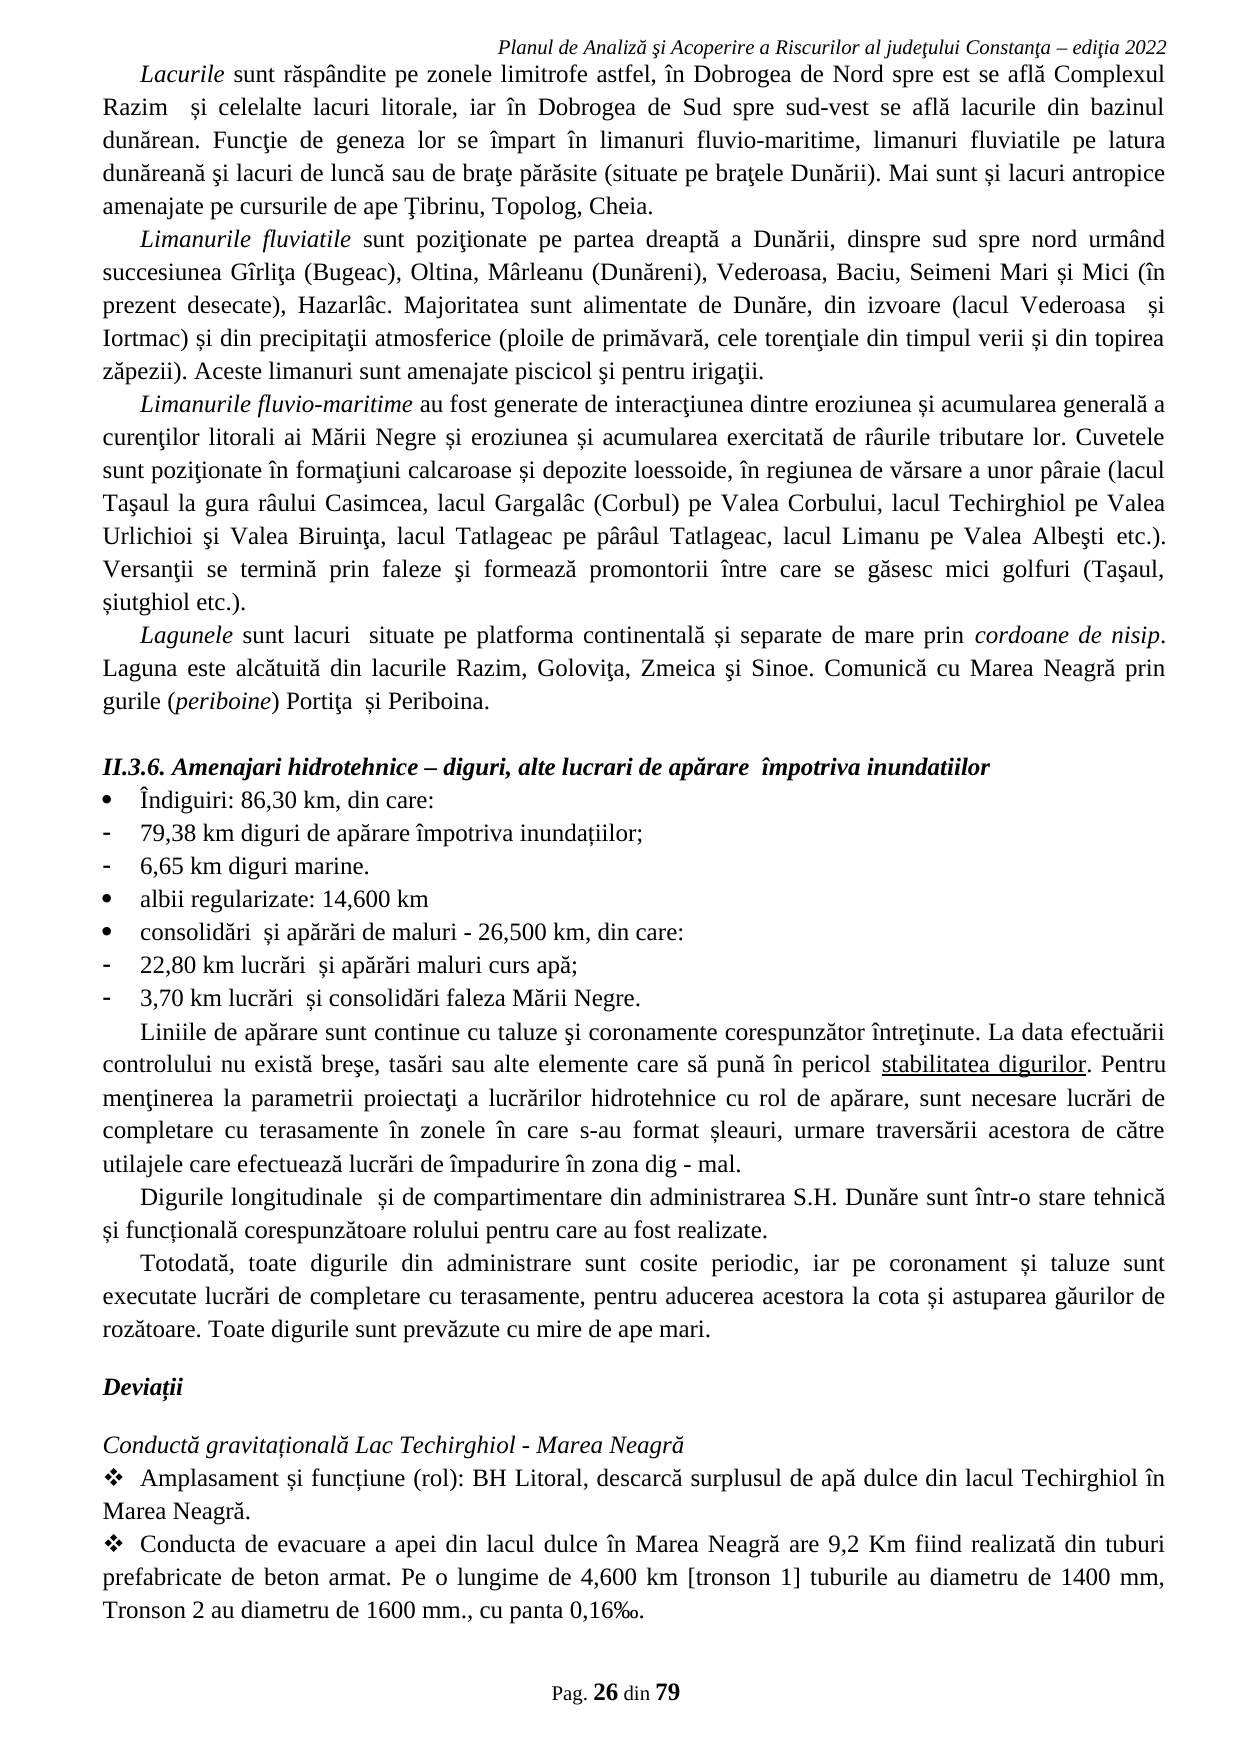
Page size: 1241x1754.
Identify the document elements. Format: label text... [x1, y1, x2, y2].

text Digurile longitudinale și de compartimentare din administrarea S.H. Dunăre sunt într-o stare tehnică și funcțională corespunzătoare rolului pentru care au fost realizate. [102, 1182, 1166, 1243]
text Totodată, toate digurile din administrare sunt cosite periodic, iar pe coronament și taluze sunt executate lucrări de completare cu terasamente, pentru aducerea acestora la cota și astuparea găurilor de rozătoare. Toate digurile sunt prevăzute cu mire de ape mari. [102, 1248, 1166, 1342]
list 3,70 km lucrări și consolidări faleza Mării Negre. [102, 983, 1166, 1012]
text Deviații [102, 1372, 1166, 1401]
list 6,65 km diguri marine. [102, 851, 1166, 880]
list consolidări și apărări de maluri - 26,500 km, din care: [102, 917, 1166, 946]
text Conductă gravitațională Lac Techirghiol - Marea Neagră [102, 1430, 1166, 1458]
list albii regularizate: 14,600 km [102, 884, 1166, 913]
text Limanurile fluvio-maritime au fost generate de interacţiunea dintre eroziunea și acumularea generală a curenţilor litorali ai Mării Negre și eroziunea și acumularea exercitată de râurile tributare lor. Cuvetele sunt poziţionate în formaţiuni calcaroase și depozite loessoide, în regiunea de vărsare a unor pâraie (lacul Taşaul la gura râului Casimcea, lacul Gargalâc (Corbul) pe Valea Corbului, lacul Techirghiol pe Valea Urlichioi şi Valea Biruinţa, lacul Tatlageac pe pârâul Tatlageac, lacul Limanu pe Valea Albeşti etc.). Versanţii se termină prin faleze şi formează promontorii între care se găsesc mici golfuri (Taşaul, șiutghiol etc.). [102, 389, 1166, 616]
list Îndiguiri: 86,30 km, din care: [102, 785, 1166, 814]
text Lagunele sunt lacuri situate pe platforma continentală și separate de mare prin cordoane de nisip. Laguna este alcătuită din lacurile Razim, Goloviţa, Zmeica şi Sinoe. Comunică cu Marea Neagră prin gurile (periboine) Portiţa și Periboina. [102, 620, 1166, 715]
text II.3.6. Amenajari hidrotehnice – diguri, alte lucrari de apărare împotriva inundatiilor [102, 752, 1166, 781]
list Amplasament și funcțiune (rol): BH Litoral, descarcă surplusul de apă dulce din lacul Techirghiol în Marea Neagră. [102, 1463, 1166, 1524]
text Lacurile sunt răspândite pe zonele limitrofe astfel, în Dobrogea de Nord spre est se află Complexul Razim și celelalte lacuri litorale, iar în Dobrogea de Sud spre sud-vest se află lacurile din bazinul dunărean. Funcţie de geneza lor se împart în limanuri fluvio-maritime, limanuri fluviatile pe latura dunăreană şi lacuri de luncă sau de braţe părăsite (situate pe braţele Dunării). Mai sunt și lacuri antropice amenajate pe cursurile de ape Ţibrinu, Topolog, Cheia. [102, 59, 1166, 220]
text Liniile de apărare sunt continue cu taluze şi coronamente corespunzător întreţinute. La data efectuării controlului nu există breşe, tasări sau alte elemente care să pună în pericol stabilitatea digurilor. Pentru menţinerea la parametrii proiectaţi a lucrărilor hidrotehnice cu rol de apărare, sunt necesare lucrări de completare cu terasamente în zonele în care s-au format șleauri, urmare traversării acestora de către utilajele care efectuează lucrări de împadurire în zona dig - mal. [102, 1017, 1166, 1177]
text Limanurile fluviatile sunt poziţionate pe partea dreaptă a Dunării, dinspre sud spre nord urmând succesiunea Gîrliţa (Bugeac), Oltina, Mârleanu (Dunăreni), Vederoasa, Baciu, Seimeni Mari și Mici (în prezent desecate), Hazarlâc. Majoritatea sunt alimentate de Dunăre, din izvoare (lacul Vederoasa și Iortmac) și din precipitaţii atmosferice (ploile de primăvară, cele torenţiale din timpul verii și din topirea zăpezii). Aceste limanuri sunt amenajate piscicol şi pentru irigaţii. [102, 224, 1166, 385]
list 22,80 km lucrări și apărări maluri curs apă; [102, 951, 1166, 979]
list Conducta de evacuare a apei din lacul dulce în Marea Neagră are 9,2 Km fiind realizată din tuburi prefabricate de beton armat. Pe o lungime de 4,600 km [tronson 1] tuburile au diametru de 1400 mm, Tronson 2 au diametru de 1600 mm., cu panta 0,16‰. [102, 1529, 1166, 1624]
list 79,38 km diguri de apărare împotriva inundațiilor; [102, 818, 1166, 847]
